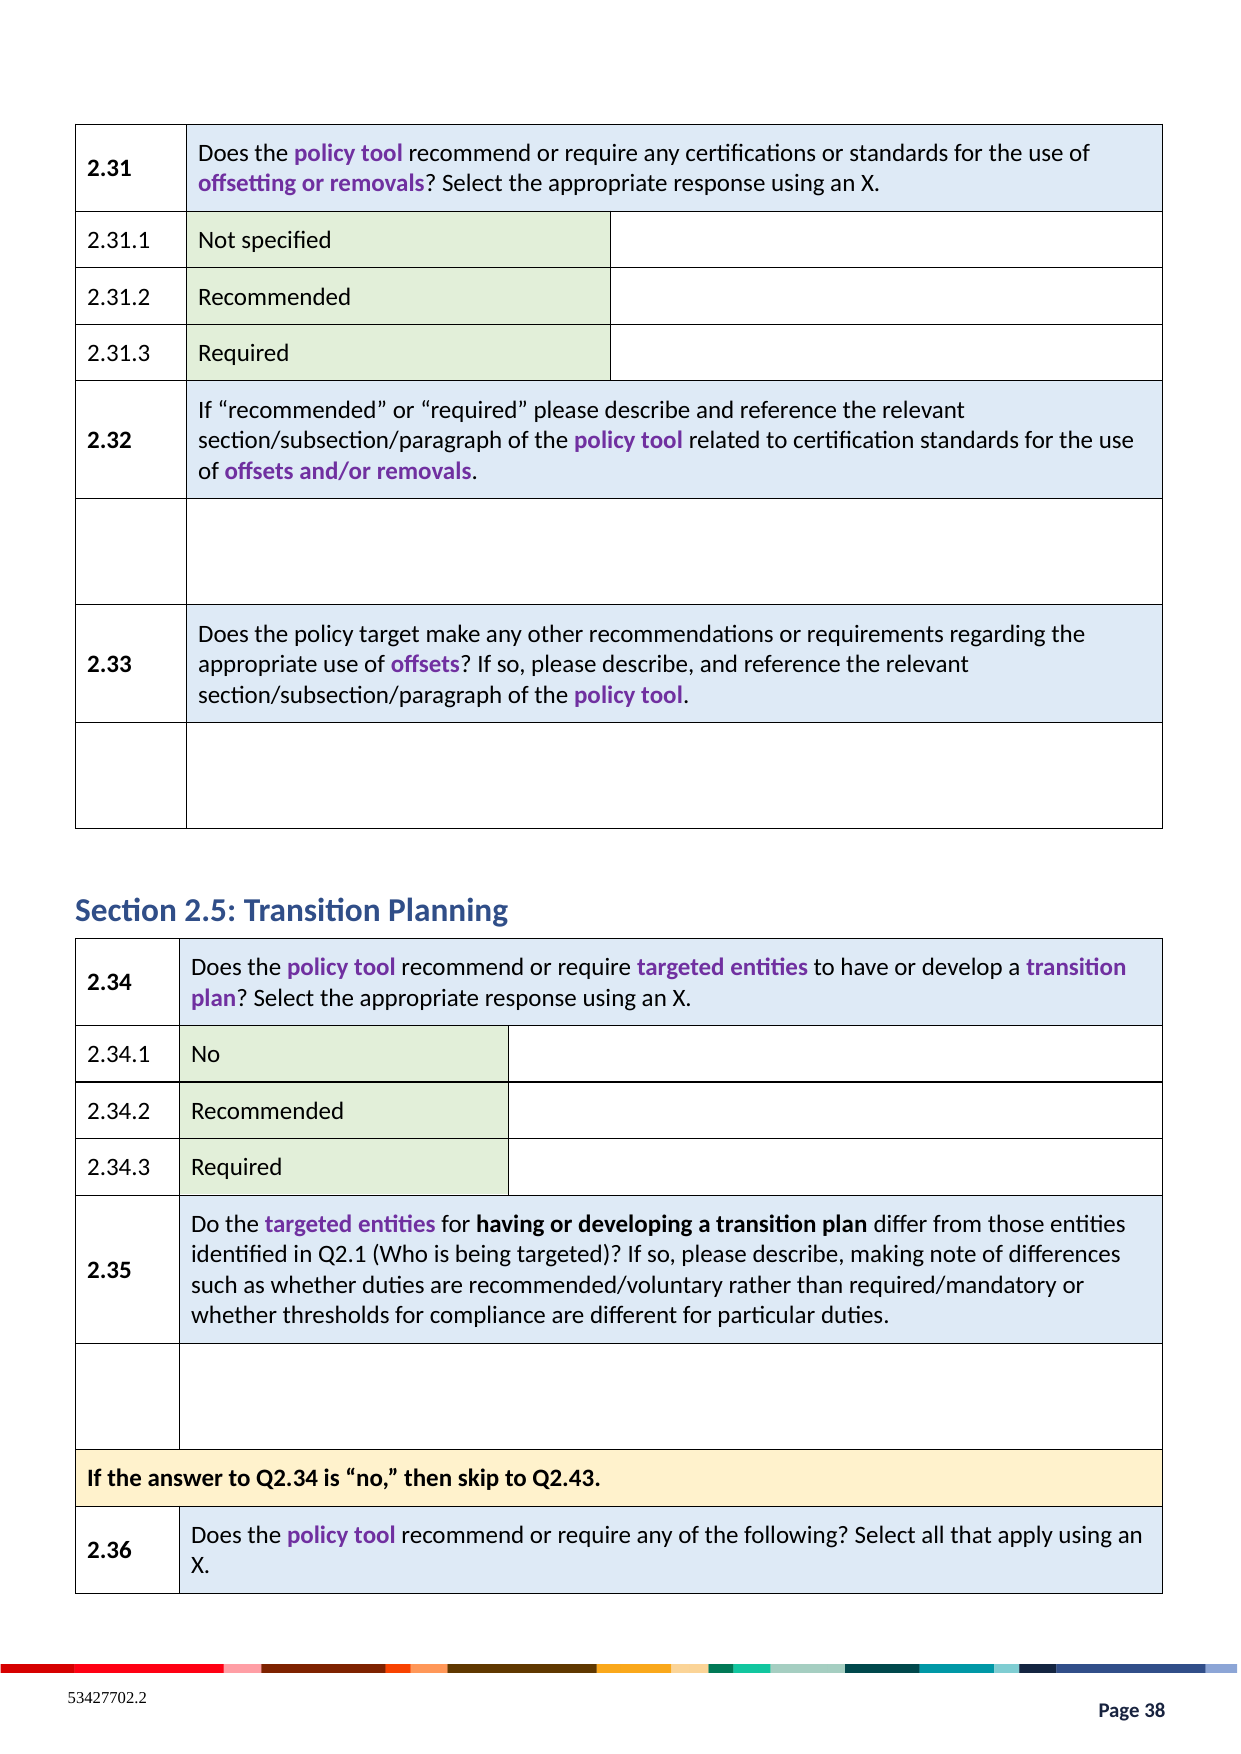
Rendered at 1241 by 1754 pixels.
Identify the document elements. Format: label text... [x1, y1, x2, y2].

table_cell If the answer to Q2.34 is “no,” then skip to Q2.43. [76, 1450, 1162, 1506]
picture [0, 1664, 1236, 1673]
table_cell [611, 268, 1162, 324]
table_cell Recommended [187, 268, 610, 324]
table_cell [509, 1083, 1162, 1138]
table_cell No [180, 1026, 508, 1081]
table_cell Required [187, 325, 610, 380]
table_cell [76, 499, 186, 604]
table_cell [611, 212, 1162, 267]
table_cell [76, 723, 186, 828]
table_cell Does the policy tool recommend or require any of the following? Select all that apply using an X. [180, 1507, 1162, 1593]
table_header Does the policy tool recommend or require targeted entities to have or develop a transition plan? Select the appropriate response using an X. [180, 939, 1162, 1025]
table_cell 2.34.2 [76, 1083, 179, 1138]
table_cell 2.31 [76, 125, 186, 211]
table_cell Does the policy tool recommend or require any certifications or standards for the use of offsetting or removals? Select the appropriate response using an X. [187, 125, 1162, 211]
table_cell Required [180, 1139, 508, 1194]
table_cell Do the targeted entities for having or developing a transition plan differ from those entities identified in Q2.1 (Who is being targeted)? If so, please describe, making note of differences such as whether duties are recommended/voluntary rather than required/mandatory or whether thresholds for compliance are different for particular duties. [180, 1196, 1162, 1343]
table_cell [509, 1139, 1162, 1194]
table_cell [611, 325, 1162, 380]
table_cell 2.34.3 [76, 1139, 179, 1194]
table_cell 2.33 [76, 605, 186, 722]
table_cell 2.36 [76, 1507, 179, 1593]
table_cell 2.34.1 [76, 1026, 179, 1081]
table_cell Not specified [187, 212, 610, 267]
table_cell [76, 1344, 179, 1449]
table_header 2.34 [76, 939, 179, 1025]
table_cell 2.31.2 [76, 268, 186, 324]
table_cell [180, 1344, 1162, 1449]
table_cell 2.31.3 [76, 325, 186, 380]
table_cell Does the policy target make any other recommendations or requirements regarding the appropriate use of offsets? If so, please describe, and reference the relevant section/subsection/paragraph of the policy tool. [187, 605, 1162, 722]
table_cell 2.31.1 [76, 212, 186, 267]
subtitle Section 2.5: Transition Planning [75, 889, 1165, 929]
table_cell [187, 499, 1162, 604]
table_cell If “recommended” or “required” please describe and reference the relevant section/subsection/paragraph of the policy tool related to certification standards for the use of offsets and/or removals. [187, 381, 1162, 498]
table_cell [187, 723, 1162, 828]
table_cell 2.32 [76, 381, 186, 498]
table_cell 2.35 [76, 1196, 179, 1343]
table_cell [509, 1026, 1162, 1081]
table_cell Recommended [180, 1083, 508, 1138]
